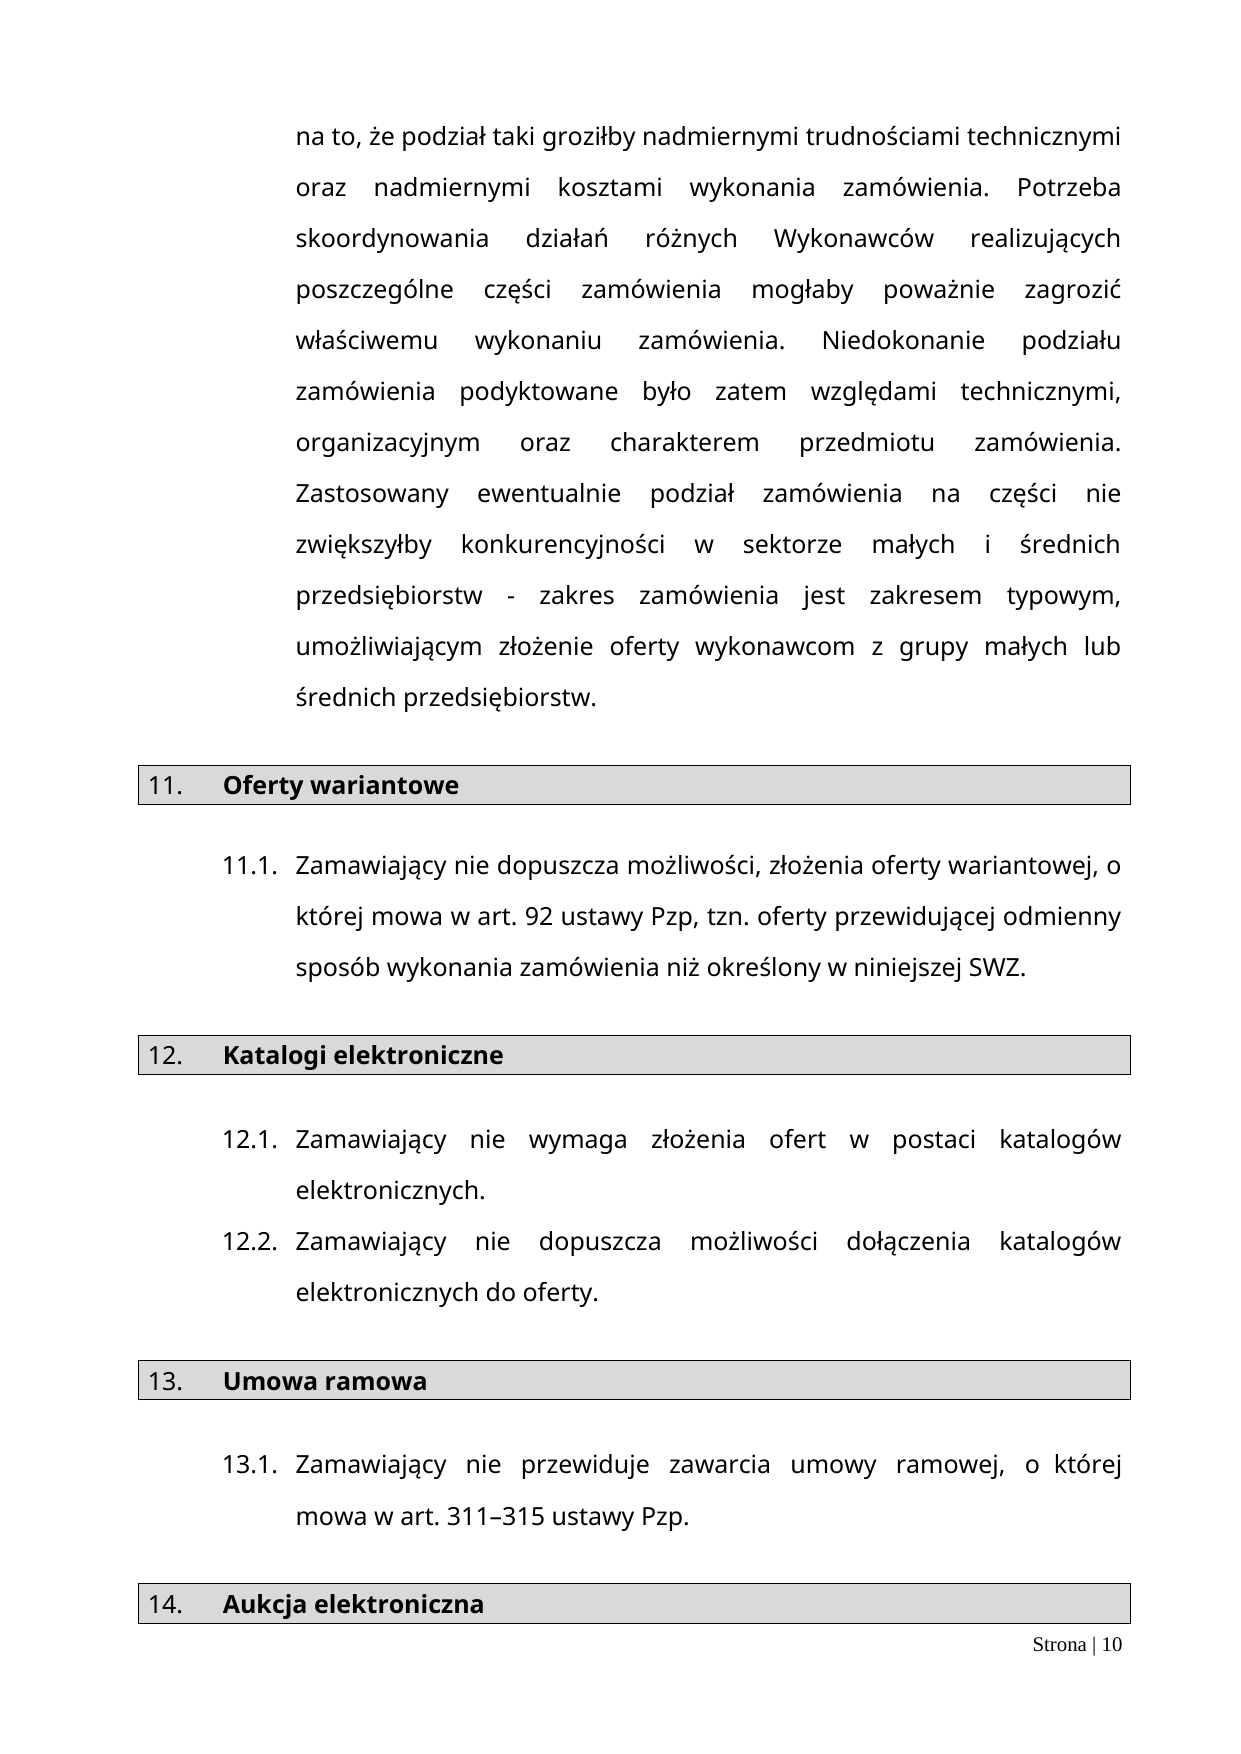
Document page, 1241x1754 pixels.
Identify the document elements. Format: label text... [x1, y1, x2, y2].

list Zamawiający nie dopuszcza możliwości dołączenia katalogów elektronicznych do oferty. [222, 1224, 1122, 1309]
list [222, 118, 1122, 714]
list Zamawiający nie dopuszcza możliwości, złożenia oferty wariantowej, o której mowa w art. 92 ustawy Pzp, tzn. oferty przewidującej odmienny sposób wykonania zamówienia niż określony w niniejszej SWZ. [222, 848, 1122, 984]
list Zamawiający nie przewiduje zawarcia umowy ramowej, o której mowa w art. 311–315 ustawy Pzp. [222, 1447, 1122, 1532]
list Oferty wariantowe [139, 766, 1130, 804]
list Zamawiający nie wymaga złożenia ofert w postaci katalogów elektronicznych. [222, 1122, 1122, 1207]
list Aukcja elektroniczna [139, 1584, 1130, 1623]
list Umowa ramowa [139, 1361, 1130, 1399]
list Katalogi elektroniczne [139, 1036, 1130, 1074]
